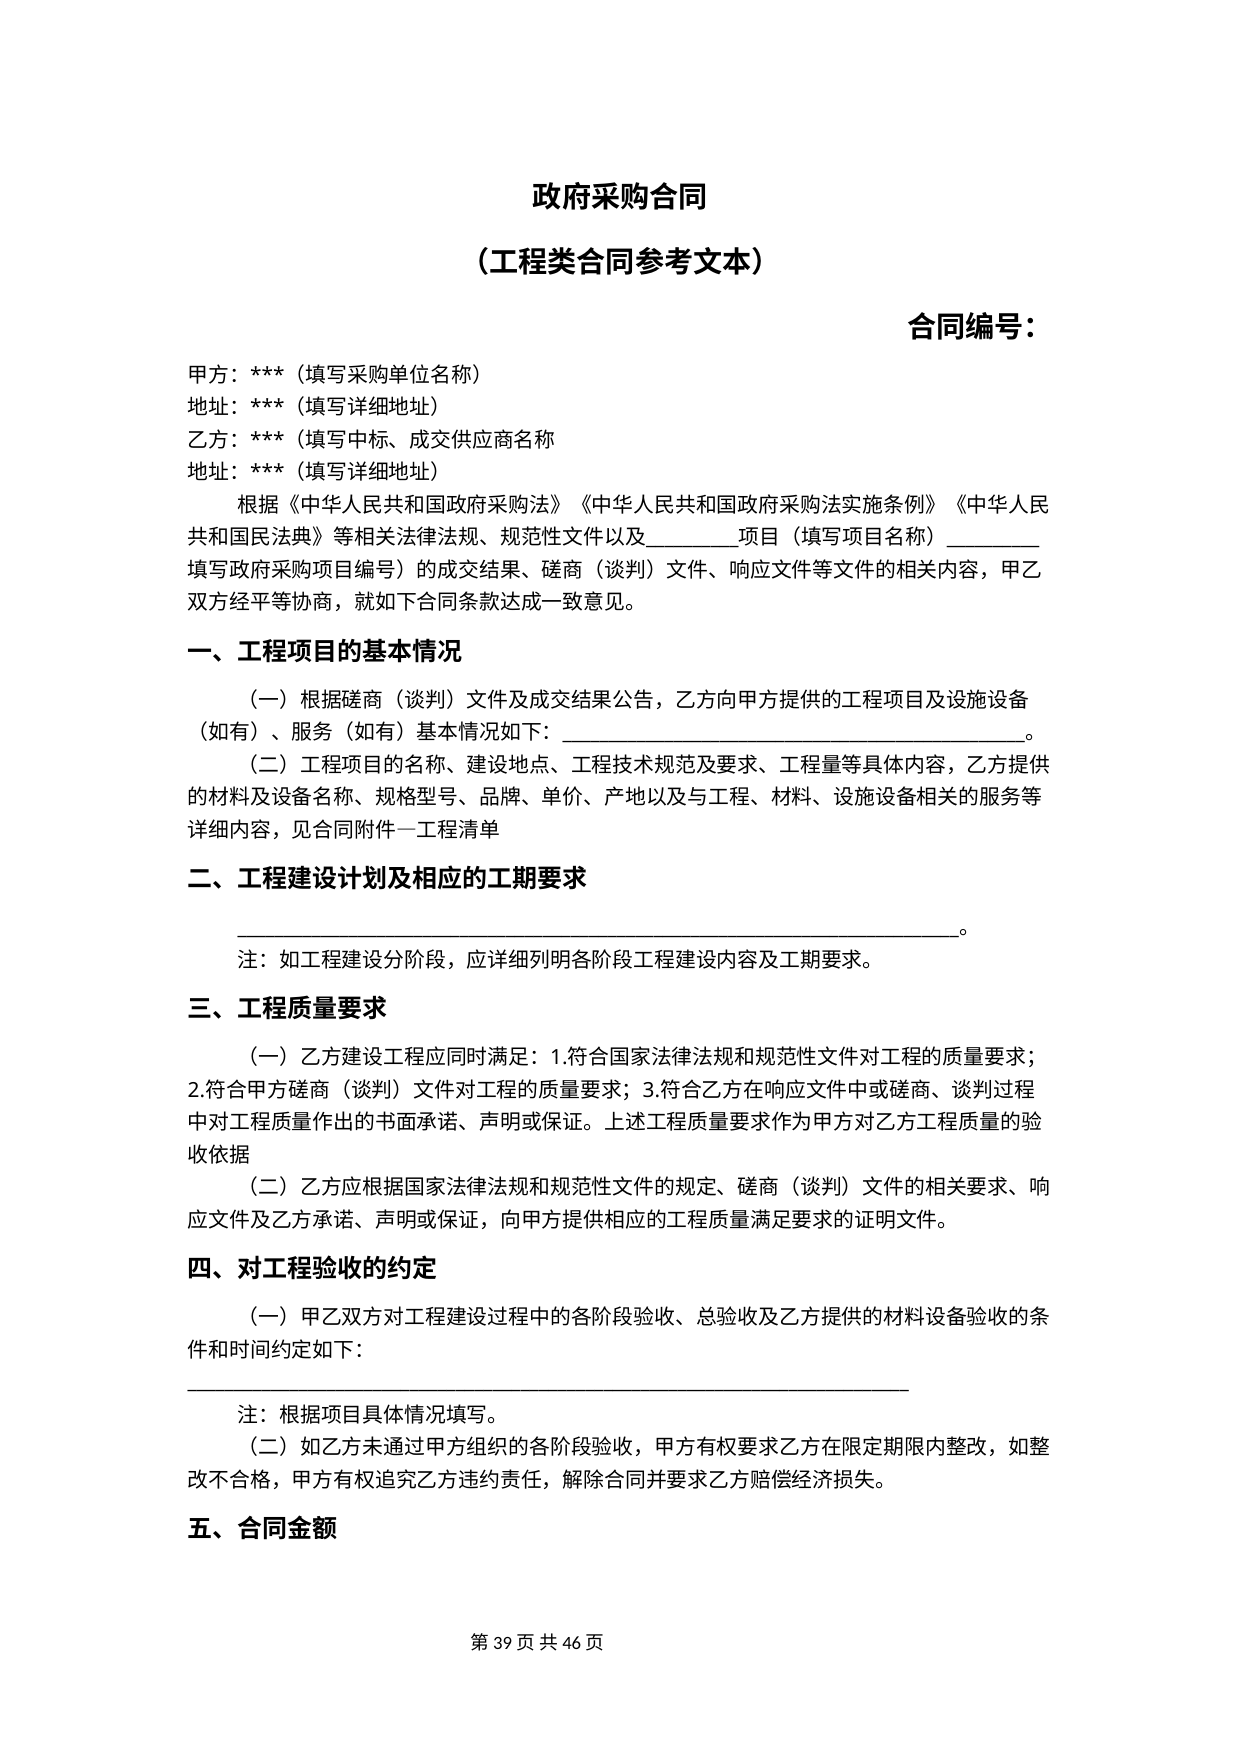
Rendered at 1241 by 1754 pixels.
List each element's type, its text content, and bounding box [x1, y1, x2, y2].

text （一）甲乙双方对工程建设过程中的各阶段验收、总验收及乙方提供的材料设备验收的条件和时间约定如下： [187, 1299, 1053, 1364]
text （一）乙方建设工程应同时满足：1.符合国家法律法规和规范性文件对工程的质量要求；2.符合甲方磋商（谈判）文件对工程的质量要求；3.符合乙方在响应文件中或磋商、谈判过程中对工程质量作出的书面承诺、声明或保证。上述工程质量要求作为甲方对乙方工程质量的验收依据 [187, 1039, 1053, 1169]
text 合同编号： [187, 292, 1053, 357]
text （工程类合同参考文本） [187, 227, 1053, 292]
text 甲方：***（填写采购单位名称） [187, 357, 1053, 389]
text ______________________________________________________________________________ [187, 1364, 1053, 1397]
text 根据《中华人民共和国政府采购法》《中华人民共和国政府采购法实施条例》《中华人民共和国民法典》等相关法律法规、规范性文件以及__________项目（填写项目名称）__________填写政府采购项目编号）的成交结果、磋商（谈判）文件、响应文件等文件的相关内容，甲乙双方经平等协商，就如下合同条款达成一致意见。 [187, 487, 1053, 617]
text 四、对工程验收的约定 [187, 1234, 1053, 1299]
text 政府采购合同 [187, 162, 1053, 227]
text ______________________________________________________________________________。 [187, 909, 1053, 942]
text （二）如乙方未通过甲方组织的各阶段验收，甲方有权要求乙方在限定期限内整改，如整改不合格，甲方有权追究乙方违约责任，解除合同并要求乙方赔偿经济损失。 [187, 1429, 1053, 1494]
text 一、工程项目的基本情况 [187, 617, 1053, 682]
text 乙方：***（填写中标、成交供应商名称 [187, 422, 1053, 454]
text 地址：***（填写详细地址） [187, 454, 1053, 487]
text 二、工程建设计划及相应的工期要求 [187, 844, 1053, 909]
text （二）工程项目的名称、建设地点、工程技术规范及要求、工程量等具体内容，乙方提供的材料及设备名称、规格型号、品牌、单价、产地以及与工程、材料、设施设备相关的服务等详细内容，见合同附件—工程清单 [187, 747, 1053, 844]
text 三、工程质量要求 [187, 974, 1053, 1039]
text （二）乙方应根据国家法律法规和规范性文件的规定、磋商（谈判）文件的相关要求、响应文件及乙方承诺、声明或保证，向甲方提供相应的工程质量满足要求的证明文件。 [187, 1169, 1053, 1234]
text （一）根据磋商（谈判）文件及成交结果公告，乙方向甲方提供的工程项目及设施设备（如有）、服务（如有）基本情况如下：__________________________________________________。 [187, 682, 1053, 747]
text 地址：***（填写详细地址） [187, 389, 1053, 422]
text 五、合同金额 [187, 1494, 1053, 1559]
text 注：如工程建设分阶段，应详细列明各阶段工程建设内容及工期要求。 [187, 942, 1053, 974]
text 注：根据项目具体情况填写。 [187, 1397, 1053, 1429]
